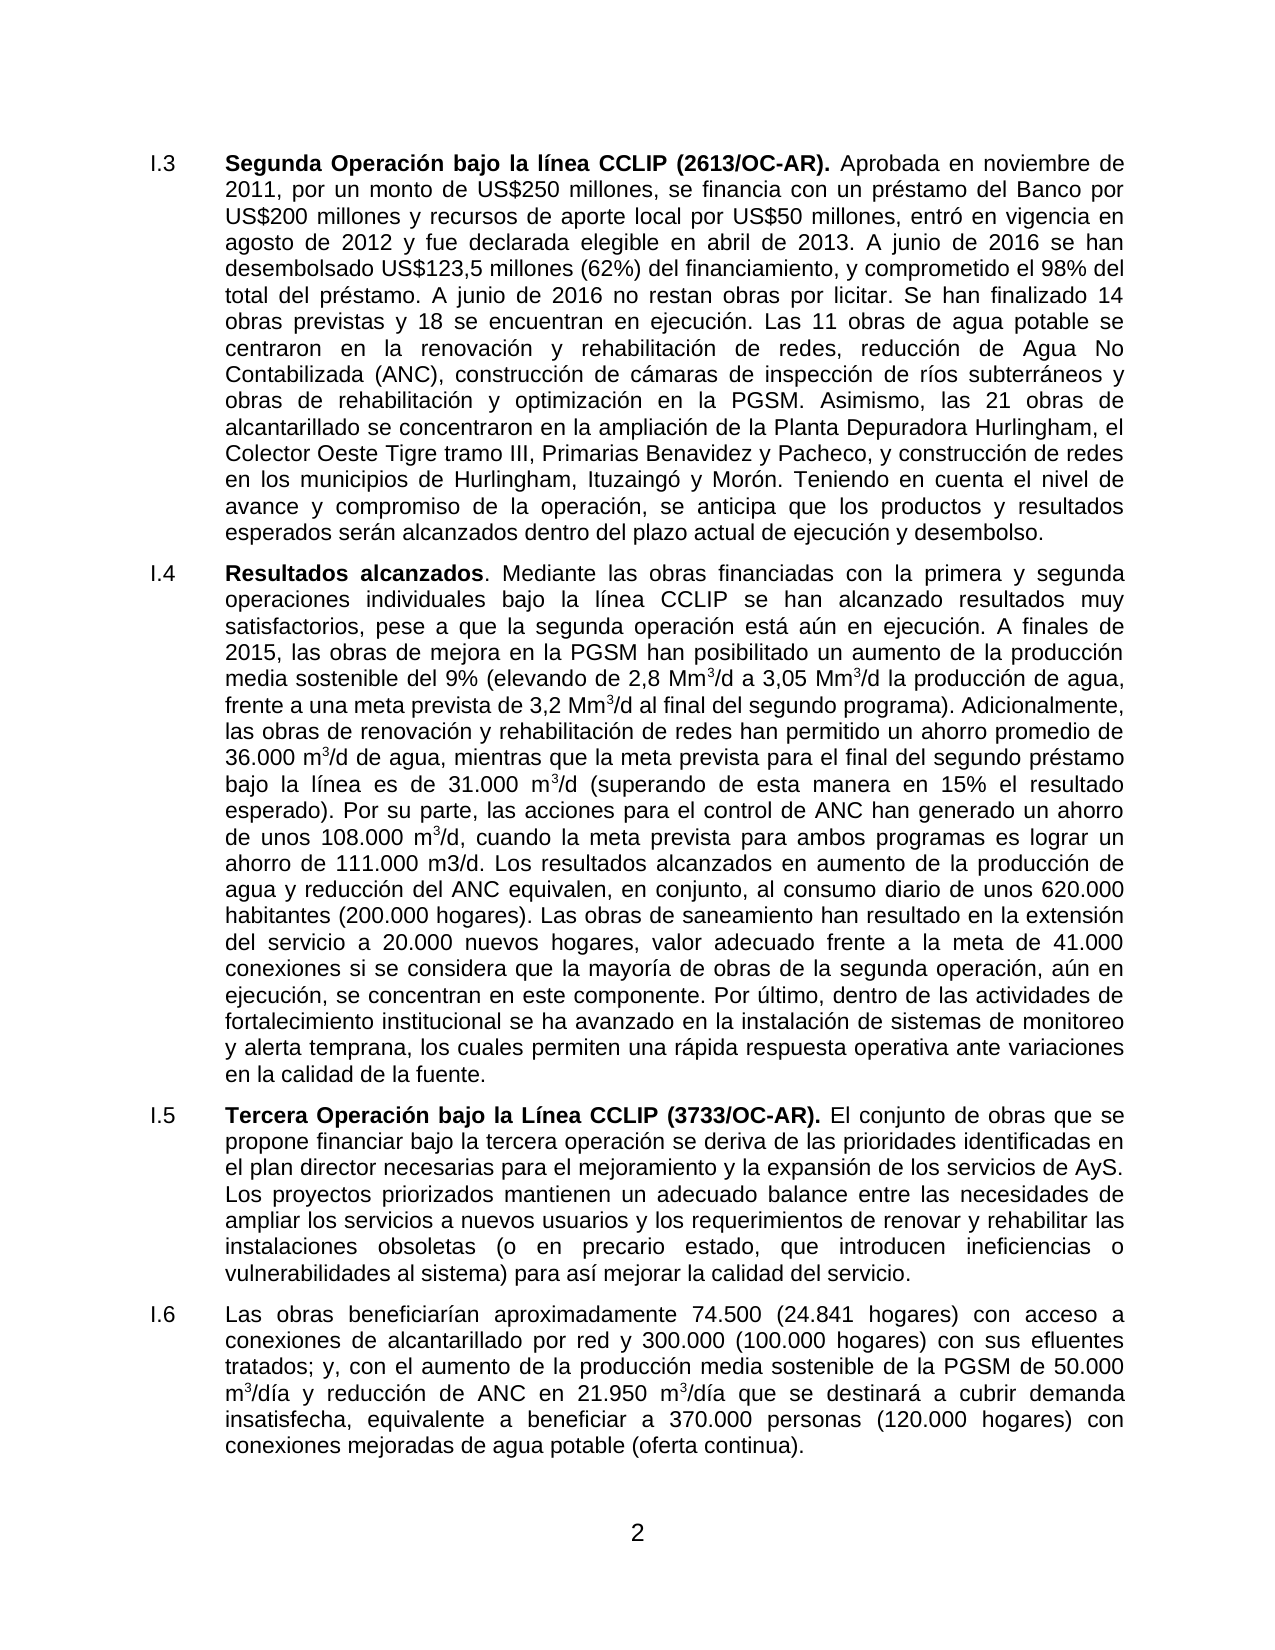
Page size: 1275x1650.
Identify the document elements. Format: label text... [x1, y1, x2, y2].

list Segunda Operación bajo la línea CCLIP (2613/OC-AR). Aprobada en noviembre de 2011, por un monto de US$250 millones, se financia con un préstamo del Banco por US$200 millones y recursos de aporte local por US$50 millones, entró en vigencia en agosto de 2012 y fue declarada elegible en abril de 2013. A junio de 2016 se han desembolsado US$123,5 millones (62%) del financiamiento, y comprometido el 98% del total del préstamo. A junio de 2016 no restan obras por licitar. Se han finalizado 14 obras previstas y 18 se encuentran en ejecución. Las 11 obras de agua potable se centraron en la renovación y rehabilitación de redes, reducción de Agua No Contabilizada (ANC), construcción de cámaras de inspección de ríos subterráneos y obras de rehabilitación y optimización en la PGSM. Asimismo, las 21 obras de alcantarillado se concentraron en la ampliación de la Planta Depuradora Hurlingham, el Colector Oeste Tigre tramo III, Primarias Benavidez y Pacheco, y construcción de redes en los municipios de Hurlingham, Ituzaingó y Morón. Teniendo en cuenta el nivel de avance y compromiso de la operación, se anticipa que los productos y resultados esperados serán alcanzados dentro del plazo actual de ejecución y desembolso. [150, 150, 1125, 545]
list Resultados alcanzados. Mediante las obras financiadas con la primera y segunda operaciones individuales bajo la línea CCLIP se han alcanzado resultados muy satisfactorios, pese a que la segunda operación está aún en ejecución. A finales de 2015, las obras de mejora en la PGSM han posibilitado un aumento de la producción media sostenible del 9% (elevando de 2,8 Mm3/d a 3,05 Mm3/d la producción de agua, frente a una meta prevista de 3,2 Mm3/d al final del segundo programa). Adicionalmente, las obras de renovación y rehabilitación de redes han permitido un ahorro promedio de 36.000 m3/d de agua, mientras que la meta prevista para el final del segundo préstamo bajo la línea es de 31.000 m3/d (superando de esta manera en 15% el resultado esperado). Por su parte, las acciones para el control de ANC han generado un ahorro de unos 108.000 m3/d, cuando la meta prevista para ambos programas es lograr un ahorro de 111.000 m3/d. Los resultados alcanzados en aumento de la producción de agua y reducción del ANC equivalen, en conjunto, al consumo diario de unos 620.000 habitantes (200.000 hogares). Las obras de saneamiento han resultado en la extensión del servicio a 20.000 nuevos hogares, valor adecuado frente a la meta de 41.000 conexiones si se considera que la mayoría de obras de la segunda operación, aún en ejecución, se concentran en este componente. Por último, dentro de las actividades de fortalecimiento institucional se ha avanzado en la instalación de sistemas de monitoreo y alerta temprana, los cuales permiten una rápida respuesta operativa ante variaciones en la calidad de la fuente. [150, 560, 1125, 1087]
list Las obras beneficiarían aproximadamente 74.500 (24.841 hogares) con acceso a conexiones de alcantarillado por red y 300.000 (100.000 hogares) con sus efluentes tratados; y, con el aumento de la producción media sostenible de la PGSM de 50.000 m3/día y reducción de ANC en 21.950 m3/día que se destinará a cubrir demanda insatisfecha, equivalente a beneficiar a 370.000 personas (120.000 hogares) con conexiones mejoradas de agua potable (oferta continua). [150, 1301, 1125, 1459]
list Tercera Operación bajo la Línea CCLIP (3733/OC-AR). El conjunto de obras que se propone financiar bajo la tercera operación se deriva de las prioridades identificadas en el plan director necesarias para el mejoramiento y la expansión de los servicios de AyS. Los proyectos priorizados mantienen un adecuado balance entre las necesidades de ampliar los servicios a nuevos usuarios y los requerimientos de renovar y rehabilitar las instalaciones obsoletas (o en precario estado, que introducen ineficiencias o vulnerabilidades al sistema) para así mejorar la calidad del servicio. [150, 1102, 1125, 1286]
